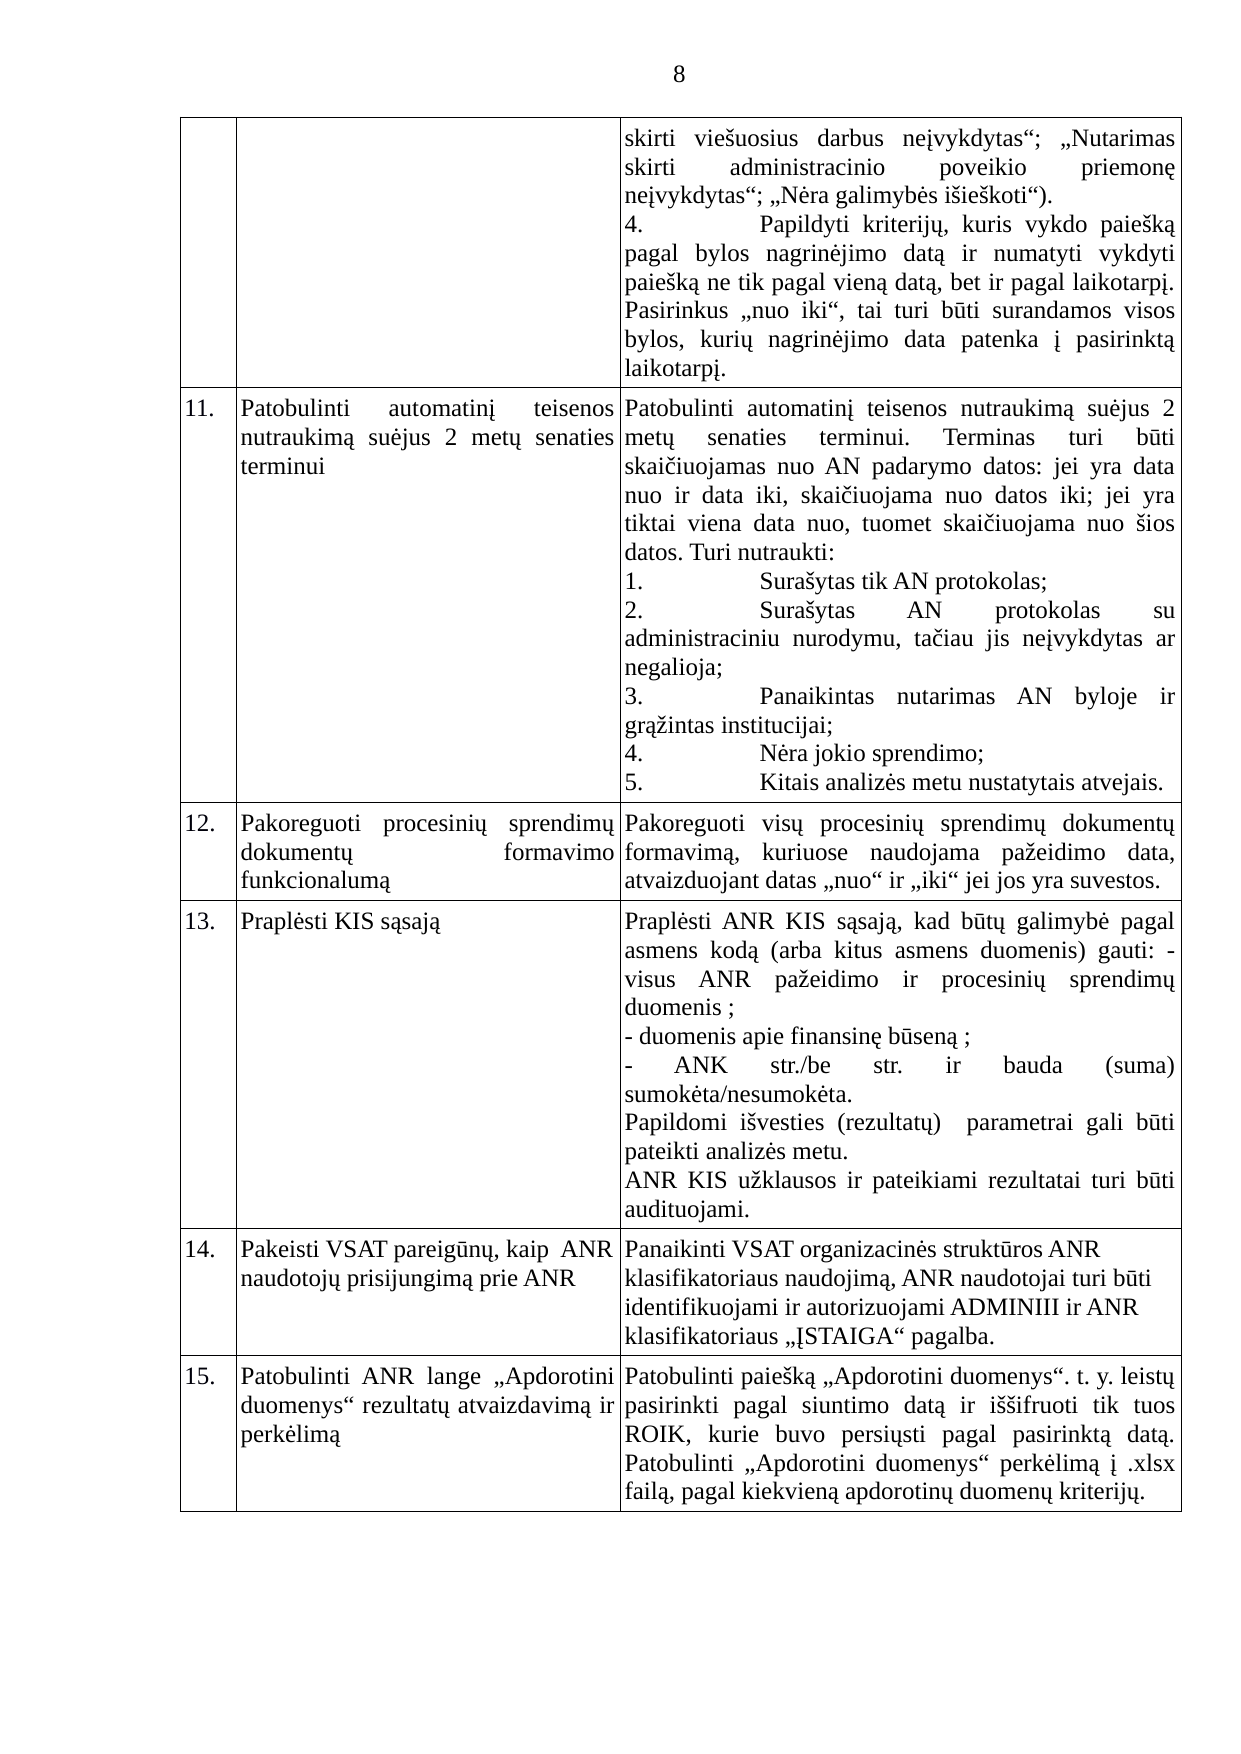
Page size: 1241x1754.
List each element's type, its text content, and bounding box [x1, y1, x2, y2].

table_cell Panaikinti VSAT organizacinės struktūros ANR klasifikatoriaus naudojimą, ANR naudotojai turi būti identifikuojami ir autorizuojami ADMINIII ir ANR klasifikatoriaus „ĮSTAIGA“ pagalba. [621, 1229, 1181, 1355]
table_cell Pakoreguoti visų procesinių sprendimų dokumentų formavimą, kuriuose naudojama pažeidimo data, atvaizduojant datas „nuo“ ir „iki“ jei jos yra suvestos. [621, 803, 1181, 900]
table_cell Pakoreguoti procesinių sprendimų dokumentų formavimo funkcionalumą [237, 803, 620, 900]
table_cell [181, 1229, 236, 1355]
table_cell Patobulinti ANR lange „Apdorotini duomenys“ rezultatų atvaizdavimą ir perkėlimą [237, 1356, 620, 1511]
table_cell Praplėsti ANR KIS sąsają, kad būtų galimybė pagal asmens kodą (arba kitus asmens duomenis) gauti: - visus ANR pažeidimo ir procesinių sprendimų duomenis ; - duomenis apie finansinę būseną ; - ANK str./be str. ir bauda (suma) sumokėta/nesumokėta. Papildomi išvesties (rezultatų) parametrai gali būti pateikti analizės metu. ANR KIS užklausos ir pateikiami rezultatai turi būti audituojami. [621, 901, 1181, 1228]
table_cell Praplėsti KIS sąsają [237, 901, 620, 1228]
table_cell Pakeisti VSAT pareigūnų, kaip ANR naudotojų prisijungimą prie ANR [237, 1229, 620, 1355]
table_cell [181, 803, 236, 900]
table_cell Patobulinti automatinį teisenos nutraukimą suėjus 2 metų senaties terminui. Terminas turi būti skaičiuojamas nuo AN padarymo datos: jei yra data nuo ir data iki, skaičiuojama nuo datos iki; jei yra tiktai viena data nuo, tuomet skaičiuojama nuo šios datos. Turi nutraukti: Surašytas tik AN protokolas; Surašytas AN protokolas su administraciniu nurodymu, tačiau jis neįvykdytas ar negalioja; Panaikintas nutarimas AN byloje ir grąžintas institucijai; Nėra jokio sprendimo; Kitais analizės metu nustatytais atvejais. [621, 388, 1181, 802]
table_cell [181, 1356, 236, 1511]
table_cell [181, 388, 236, 802]
table_cell [181, 118, 236, 387]
table_cell [181, 901, 236, 1228]
table_cell Patobulinti paiešką „Apdorotini duomenys“. t. y. leistų pasirinkti pagal siuntimo datą ir iššifruoti tik tuos ROIK, kurie buvo persiųsti pagal pasirinktą datą. Patobulinti „Apdorotini duomenys“ perkėlimą į .xlsx failą, pagal kiekvieną apdorotinų duomenų kriterijų. [621, 1356, 1181, 1511]
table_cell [621, 118, 1181, 387]
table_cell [237, 118, 620, 387]
table_cell Patobulinti automatinį teisenos nutraukimą suėjus 2 metų senaties terminui [237, 388, 620, 802]
